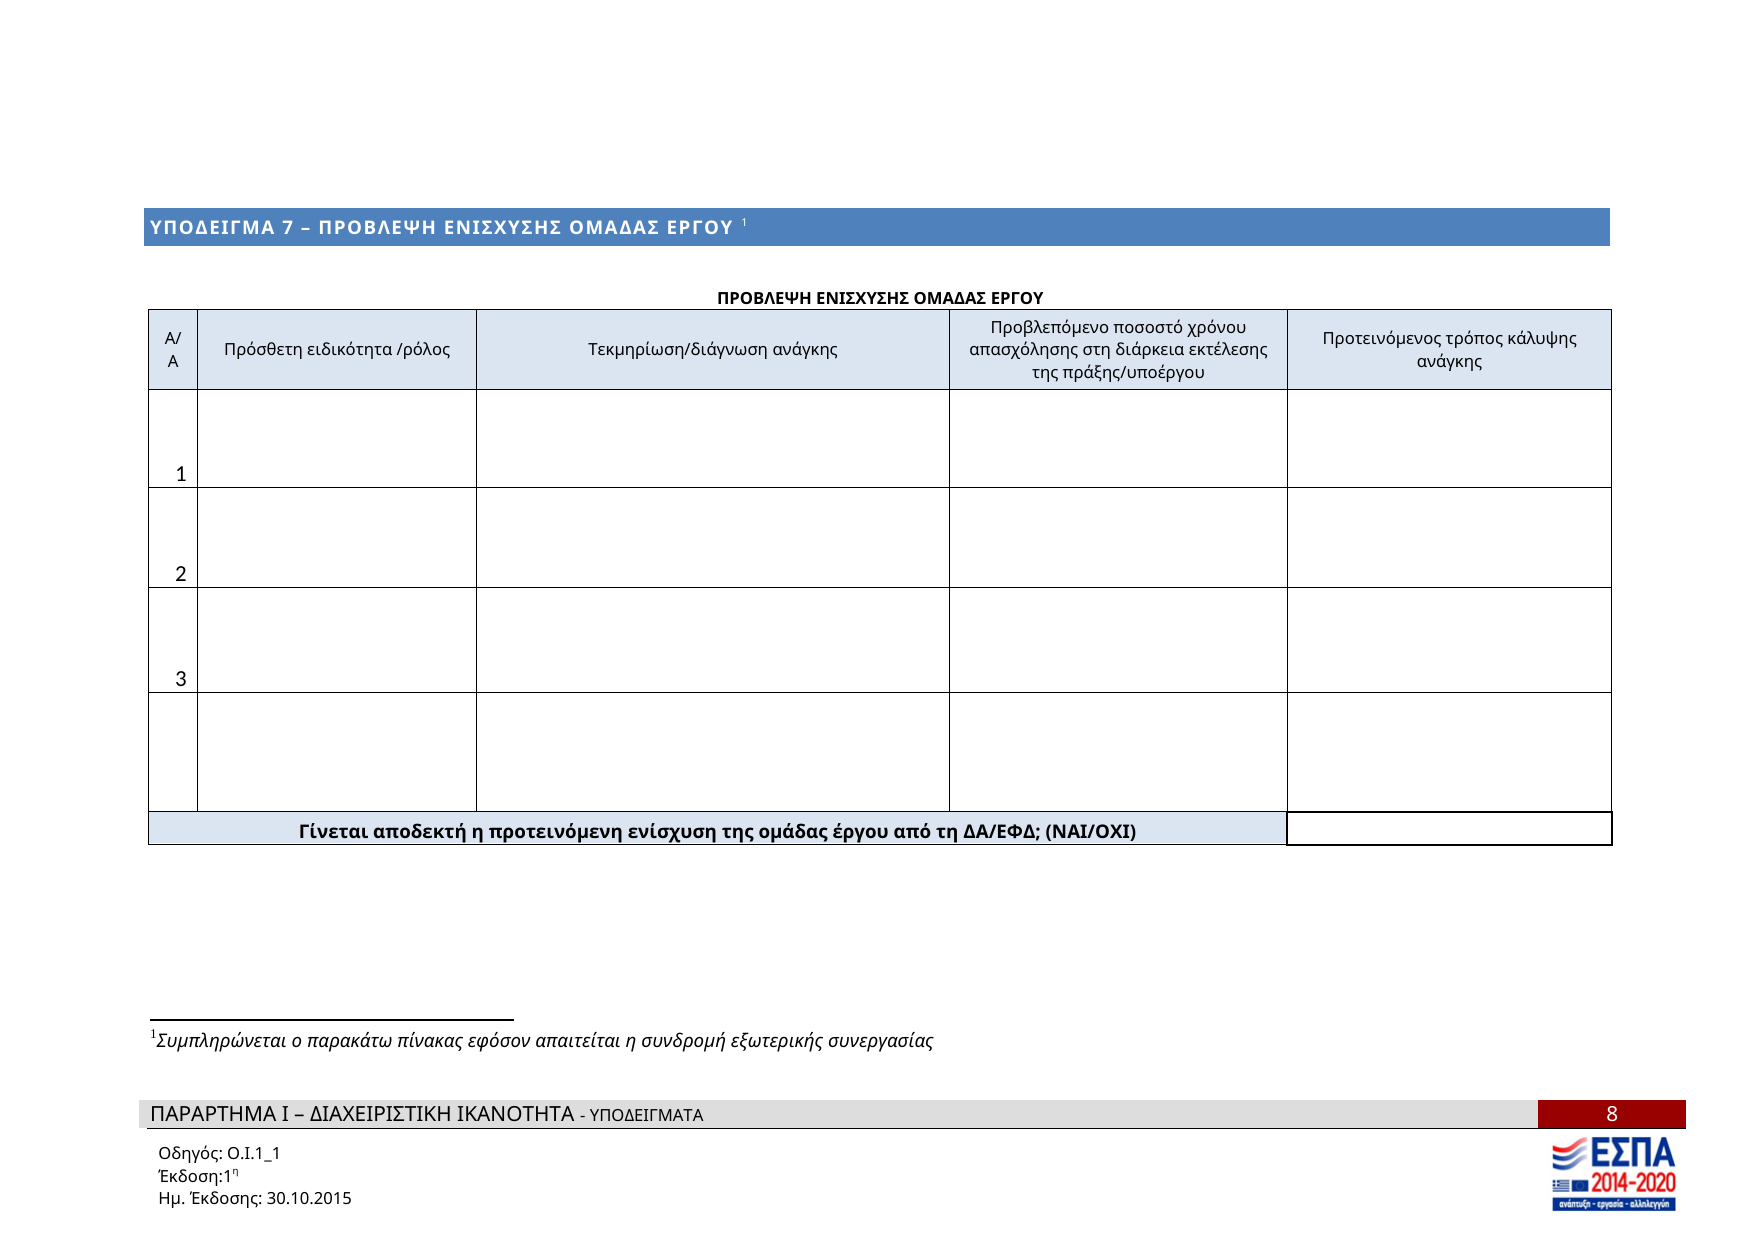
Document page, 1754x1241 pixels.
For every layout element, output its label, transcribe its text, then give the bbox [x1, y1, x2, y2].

picture [1549, 1135, 1679, 1213]
table_cell [198, 488, 476, 587]
subtitle ΥΠΟΔΕΙΓΜΑ 7 – ΠΡΟΒΛΕΨΗ ΕΝΙΣΧΥΣΗΣ ΟΜΑΔΑΣ ΕΡΓΟΥ [150, 214, 1604, 240]
table_cell [198, 390, 476, 487]
table_cell Α/Α [149, 310, 197, 389]
table_cell [1288, 588, 1611, 692]
table_cell Τεκμηρίωση/διάγνωση ανάγκης [477, 310, 949, 389]
table_cell [477, 588, 949, 692]
table_cell [477, 390, 949, 487]
table_cell [477, 488, 949, 587]
table_cell [477, 693, 949, 811]
table_cell [950, 488, 1287, 587]
table_cell [198, 693, 476, 811]
table_cell Πρόσθετη ειδικότητα /ρόλος [198, 310, 476, 389]
table_cell 3 [149, 588, 197, 692]
table_cell [950, 588, 1287, 692]
table_cell [1288, 390, 1611, 487]
table_cell Γίνεται αποδεκτή η προτεινόμενη ενίσχυση της ομάδας έργου από τη ΔΑ/ΕΦΔ; (ΝΑΙ/ΟΧΙ) [149, 812, 1286, 843]
table_cell [1288, 813, 1611, 843]
table_cell [198, 588, 476, 692]
table_cell [1288, 488, 1611, 587]
table_cell [950, 693, 1287, 811]
table_header ΠΡΟΒΛΕΨΗ ΕΝΙΣΧΥΣΗΣ ΟΜΑΔΑΣ ΕΡΓΟΥ [149, 278, 1612, 309]
table_cell Προβλεπόμενο ποσοστό χρόνου απασχόλησης στη διάρκεια εκτέλεσης της πράξης/υποέργου [950, 310, 1287, 389]
table_cell [149, 693, 197, 811]
table_cell 1 [149, 390, 197, 487]
table_cell [950, 390, 1287, 487]
table_cell Προτεινόμενος τρόπος κάλυψης ανάγκης [1288, 310, 1611, 389]
table_cell [1288, 693, 1611, 811]
table_cell 2 [149, 488, 197, 587]
